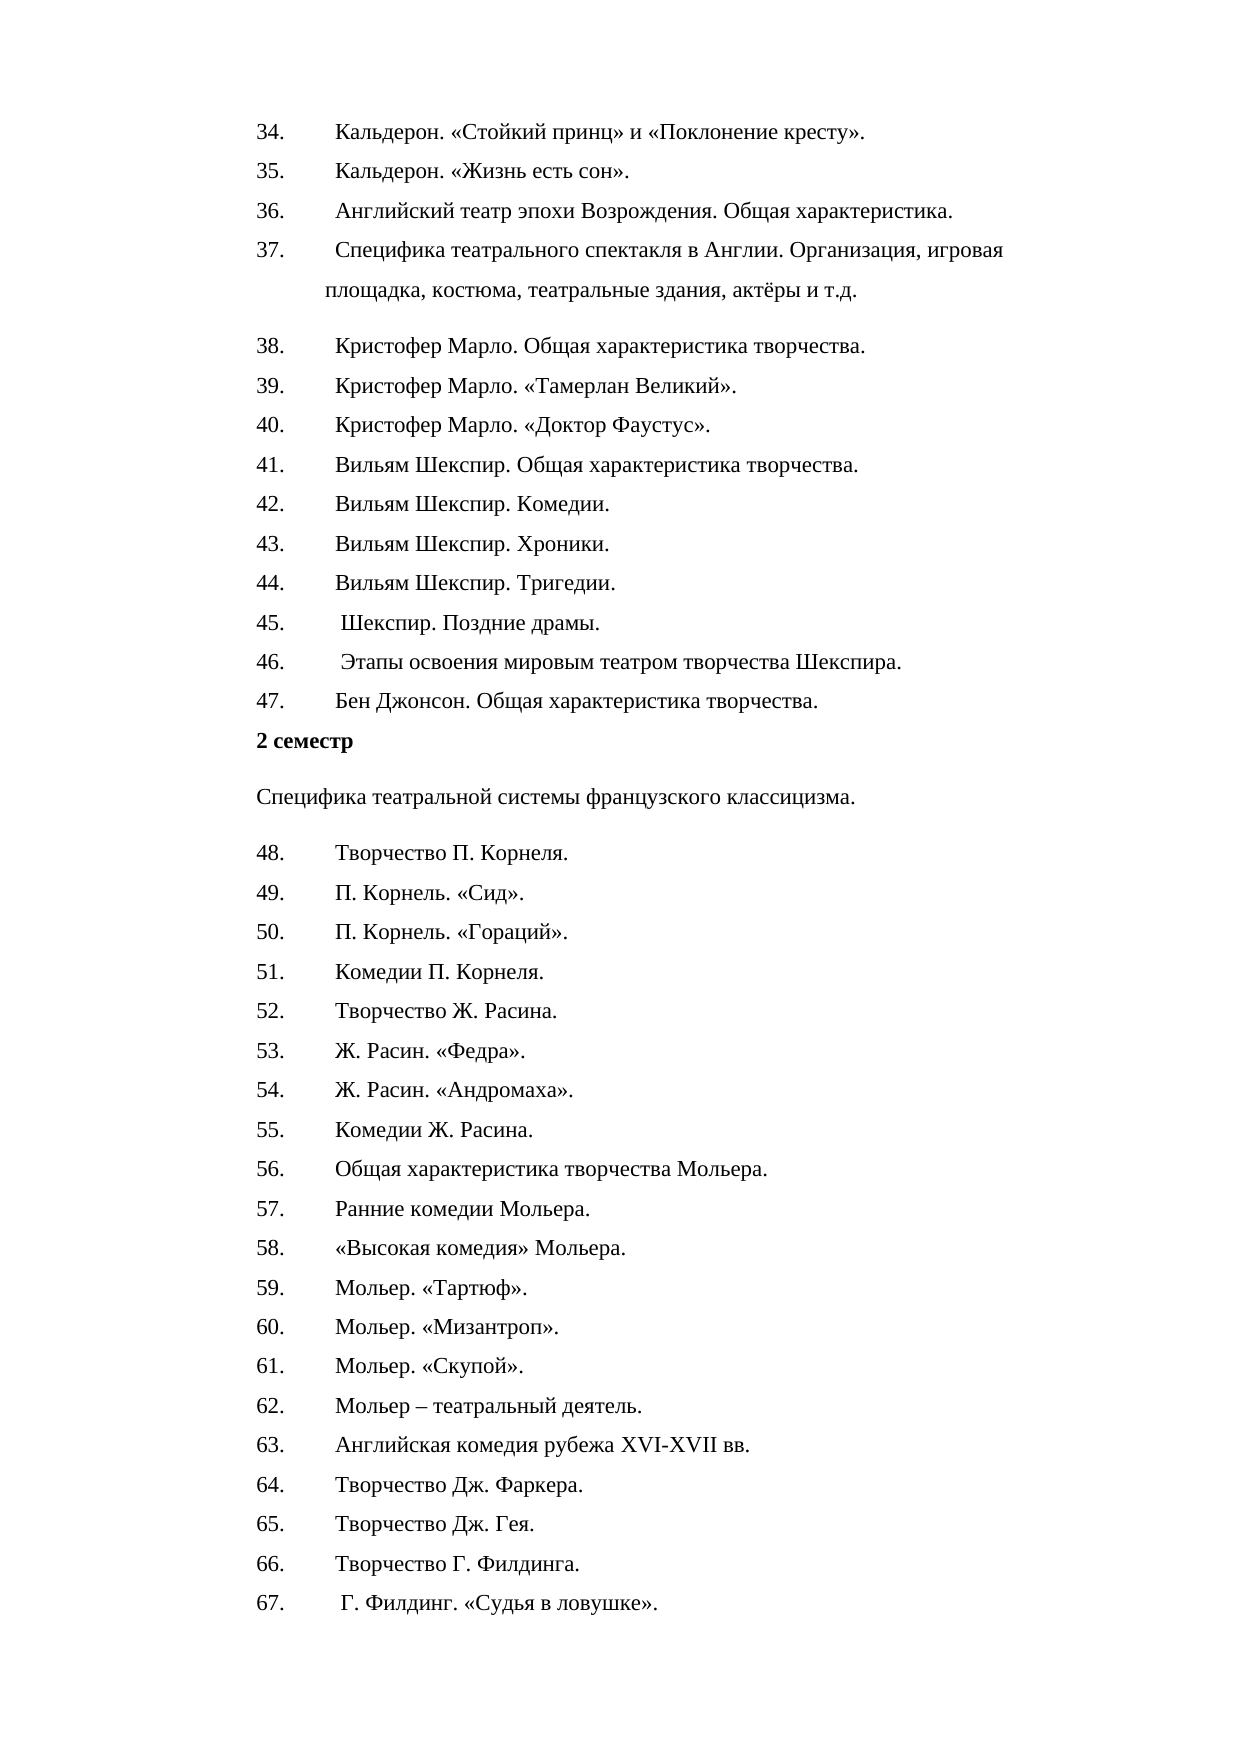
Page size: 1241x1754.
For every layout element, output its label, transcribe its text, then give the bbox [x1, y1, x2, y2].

list Мольер. «Тартюф». [256, 1273, 1152, 1300]
list Кальдерон. «Стойкий принц» и «Поклонение кресту». [256, 118, 1152, 144]
list Английский театр эпохи Возрождения. Общая характеристика. [256, 197, 1152, 223]
list Английская комедия рубежа XVI-XVII вв. [256, 1431, 1152, 1458]
list Кристофер Марло. Общая характеристика творчества. [256, 332, 1152, 358]
list Ж. Расин. «Андромаха». [256, 1076, 1152, 1102]
list Творчество Дж. Фаркера. [256, 1471, 1152, 1497]
list Общая характеристика творчества Мольера. [256, 1155, 1152, 1181]
text 2 семестр [256, 727, 1152, 753]
list Вильям Шекспир. Общая характеристика творчества. [256, 451, 1152, 477]
list Комедии П. Корнеля. [256, 958, 1152, 984]
list Шекспир. Поздние драмы. [256, 608, 1152, 635]
list Творчество Дж. Гея. [256, 1510, 1152, 1537]
list Комедии Ж. Расина. [256, 1116, 1152, 1142]
list Творчество Ж. Расина. [256, 997, 1152, 1023]
list П. Корнель. «Гораций». [256, 918, 1152, 944]
list Кристофер Марло. «Доктор Фаустус». [256, 411, 1152, 437]
list Творчество П. Корнеля. [256, 839, 1152, 866]
list Мольер – театральный деятель. [256, 1392, 1152, 1418]
list П. Корнель. «Сид». [256, 879, 1152, 905]
list «Высокая комедия» Мольера. [256, 1234, 1152, 1260]
list Г. Филдинг. «Судья в ловушке». [256, 1589, 1152, 1616]
text Специфика театральной системы французского классицизма. [256, 783, 1152, 809]
list Вильям Шекспир. Хроники. [256, 529, 1152, 556]
list Мольер. «Мизантроп». [256, 1313, 1152, 1339]
list Мольер. «Скупой». [256, 1352, 1152, 1379]
list Кристофер Марло. «Тамерлан Великий». [256, 372, 1152, 398]
list Бен Джонсон. Общая характеристика творчества. [256, 687, 1152, 714]
list Ж. Расин. «Федра». [256, 1037, 1152, 1063]
list Специфика театрального спектакля в Англии. Организация, игровая [256, 237, 1152, 263]
text площадка, костюма, театральные здания, актёры и т.д. [256, 276, 1152, 302]
list Ранние комедии Мольера. [256, 1194, 1152, 1221]
list Вильям Шекспир. Тригедии. [256, 569, 1152, 595]
list Этапы освоения мировым театром творчества Шекспира. [256, 648, 1152, 674]
list Кальдерон. «Жизнь есть сон». [256, 158, 1152, 184]
list Творчество Г. Филдинга. [256, 1550, 1152, 1576]
list Вильям Шекспир. Комедии. [256, 490, 1152, 516]
